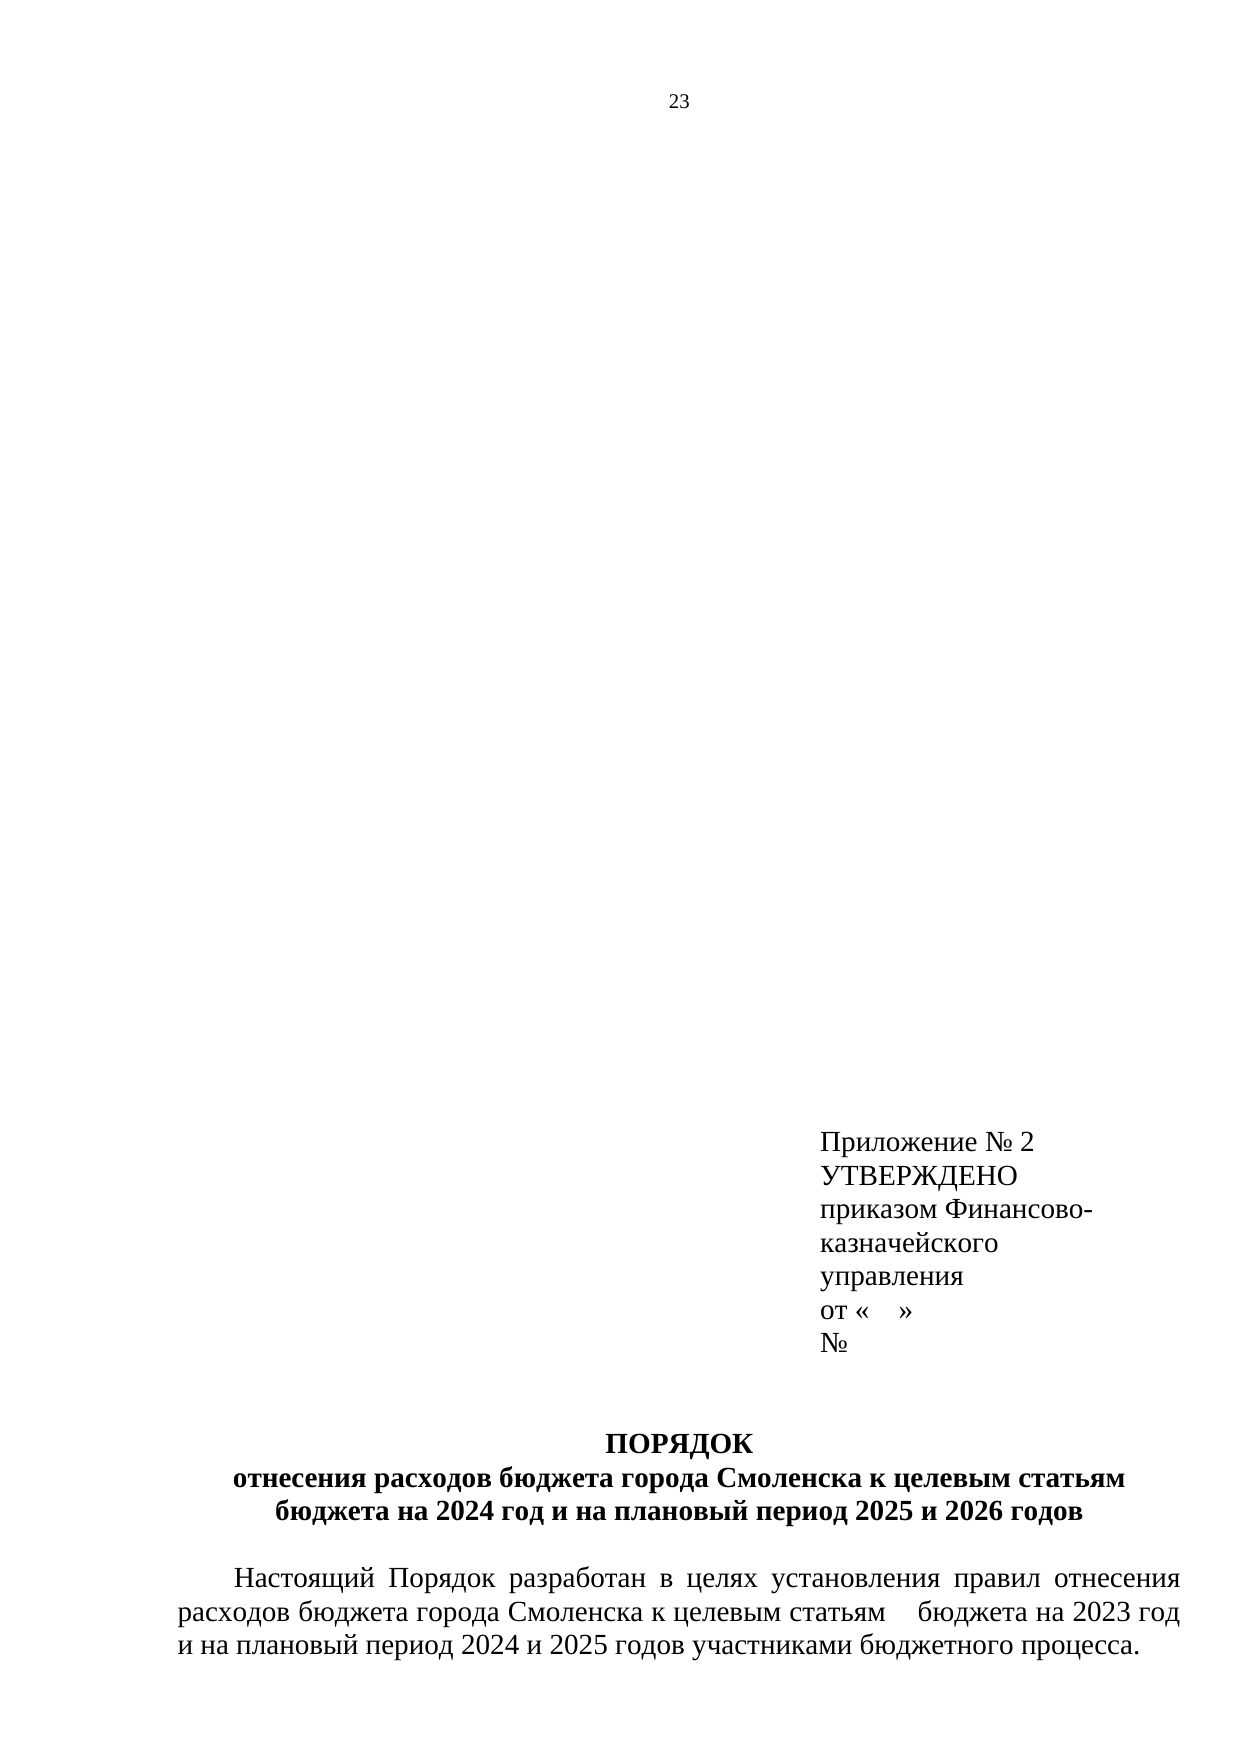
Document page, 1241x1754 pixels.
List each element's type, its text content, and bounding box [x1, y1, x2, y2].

text Настоящий Порядок разработан в целях установления правил отнесения расходов бюджета города Смоленска к целевым статьям бюджета на 2023 год и на плановый период 2024 и 2025 годов участниками бюджетного процесса. [177, 1560, 1181, 1661]
text УТВЕРЖДЕНО [177, 1158, 1181, 1191]
text отнесения расходов бюджета города Смоленска к целевым статьям бюджета на 2024 год и на плановый период 2025 и 2026 годов [177, 1460, 1181, 1527]
text казначейского [177, 1225, 1181, 1258]
text Приложение № 2 [177, 1124, 1181, 1158]
text № [177, 1326, 1181, 1359]
text от « » [177, 1292, 1181, 1326]
text ПОРЯДОК [177, 1426, 1181, 1460]
text приказом Финансово- [177, 1191, 1181, 1225]
text управления [177, 1258, 1181, 1292]
